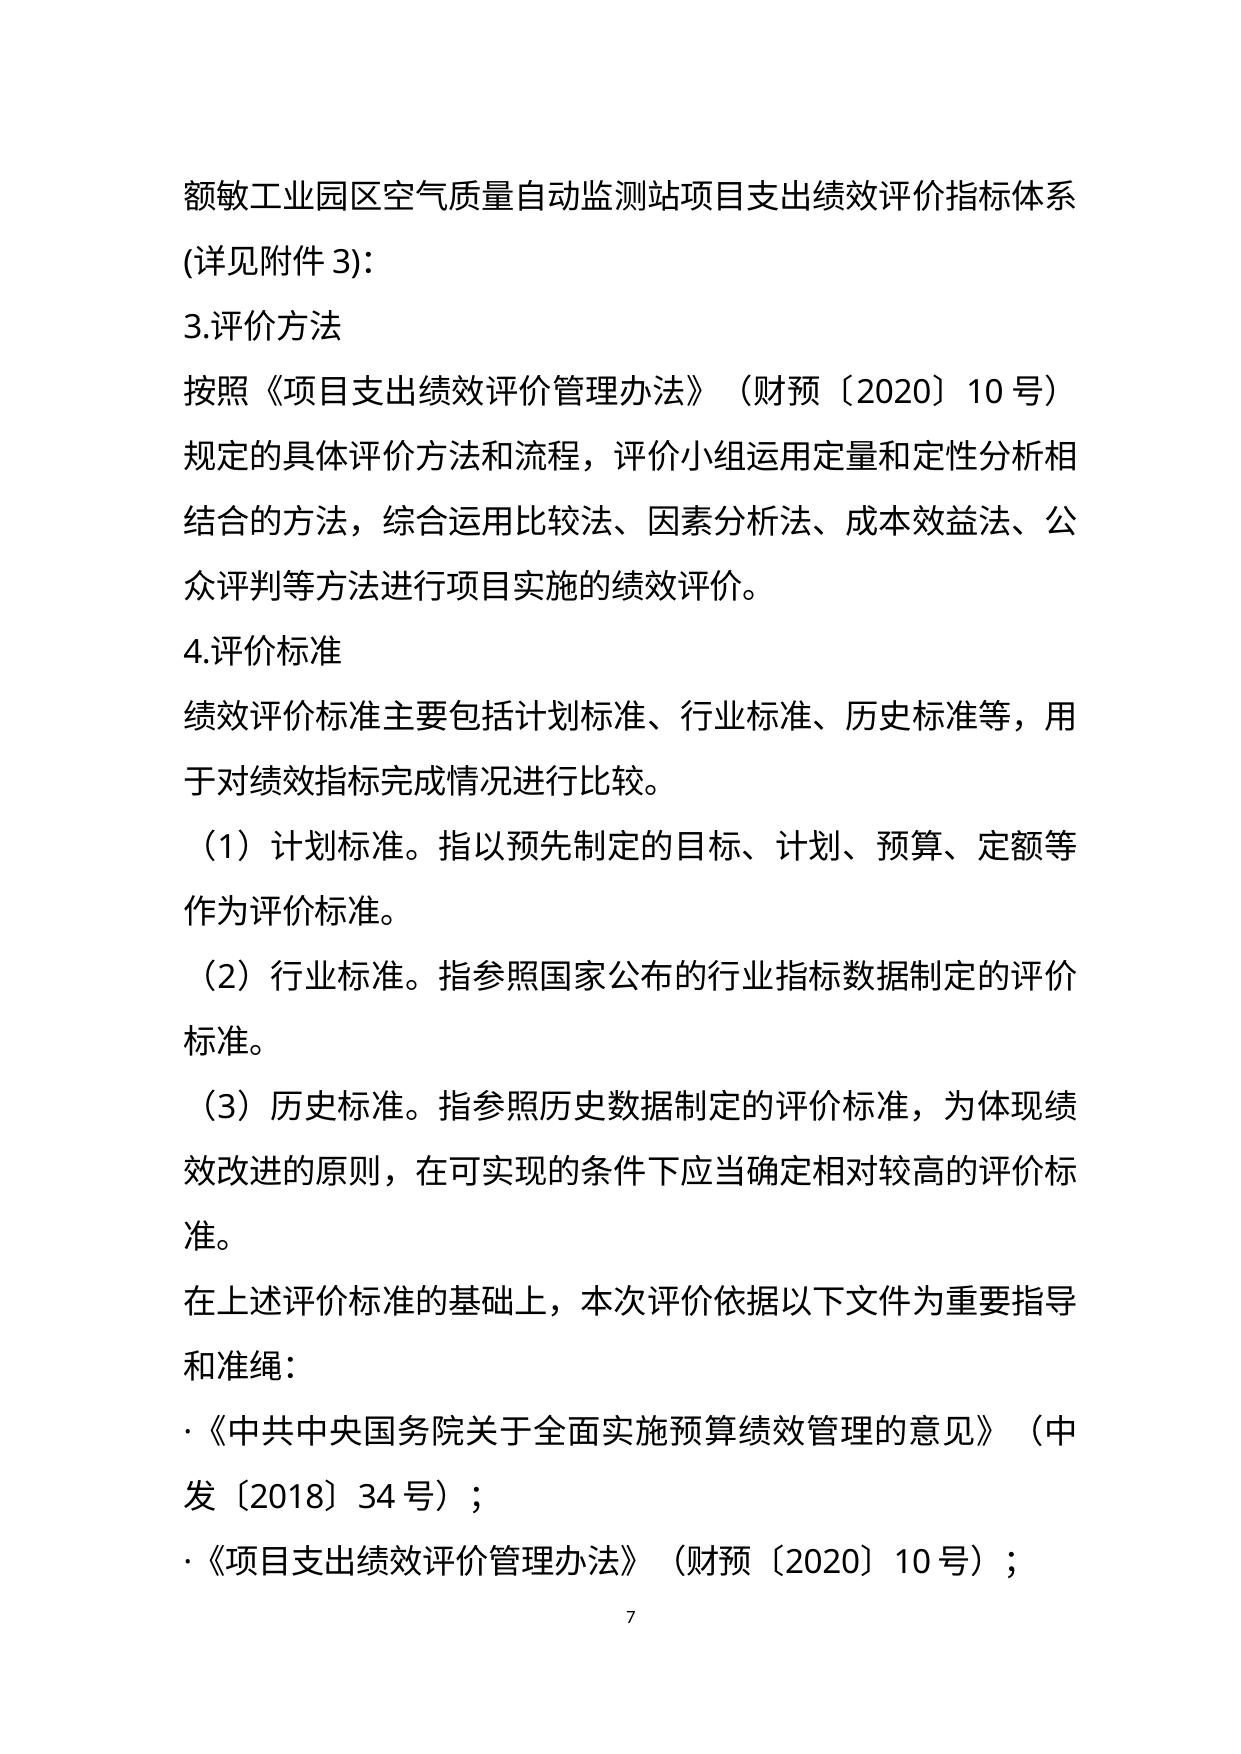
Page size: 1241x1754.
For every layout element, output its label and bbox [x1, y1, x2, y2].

text [183, 162, 1078, 1592]
